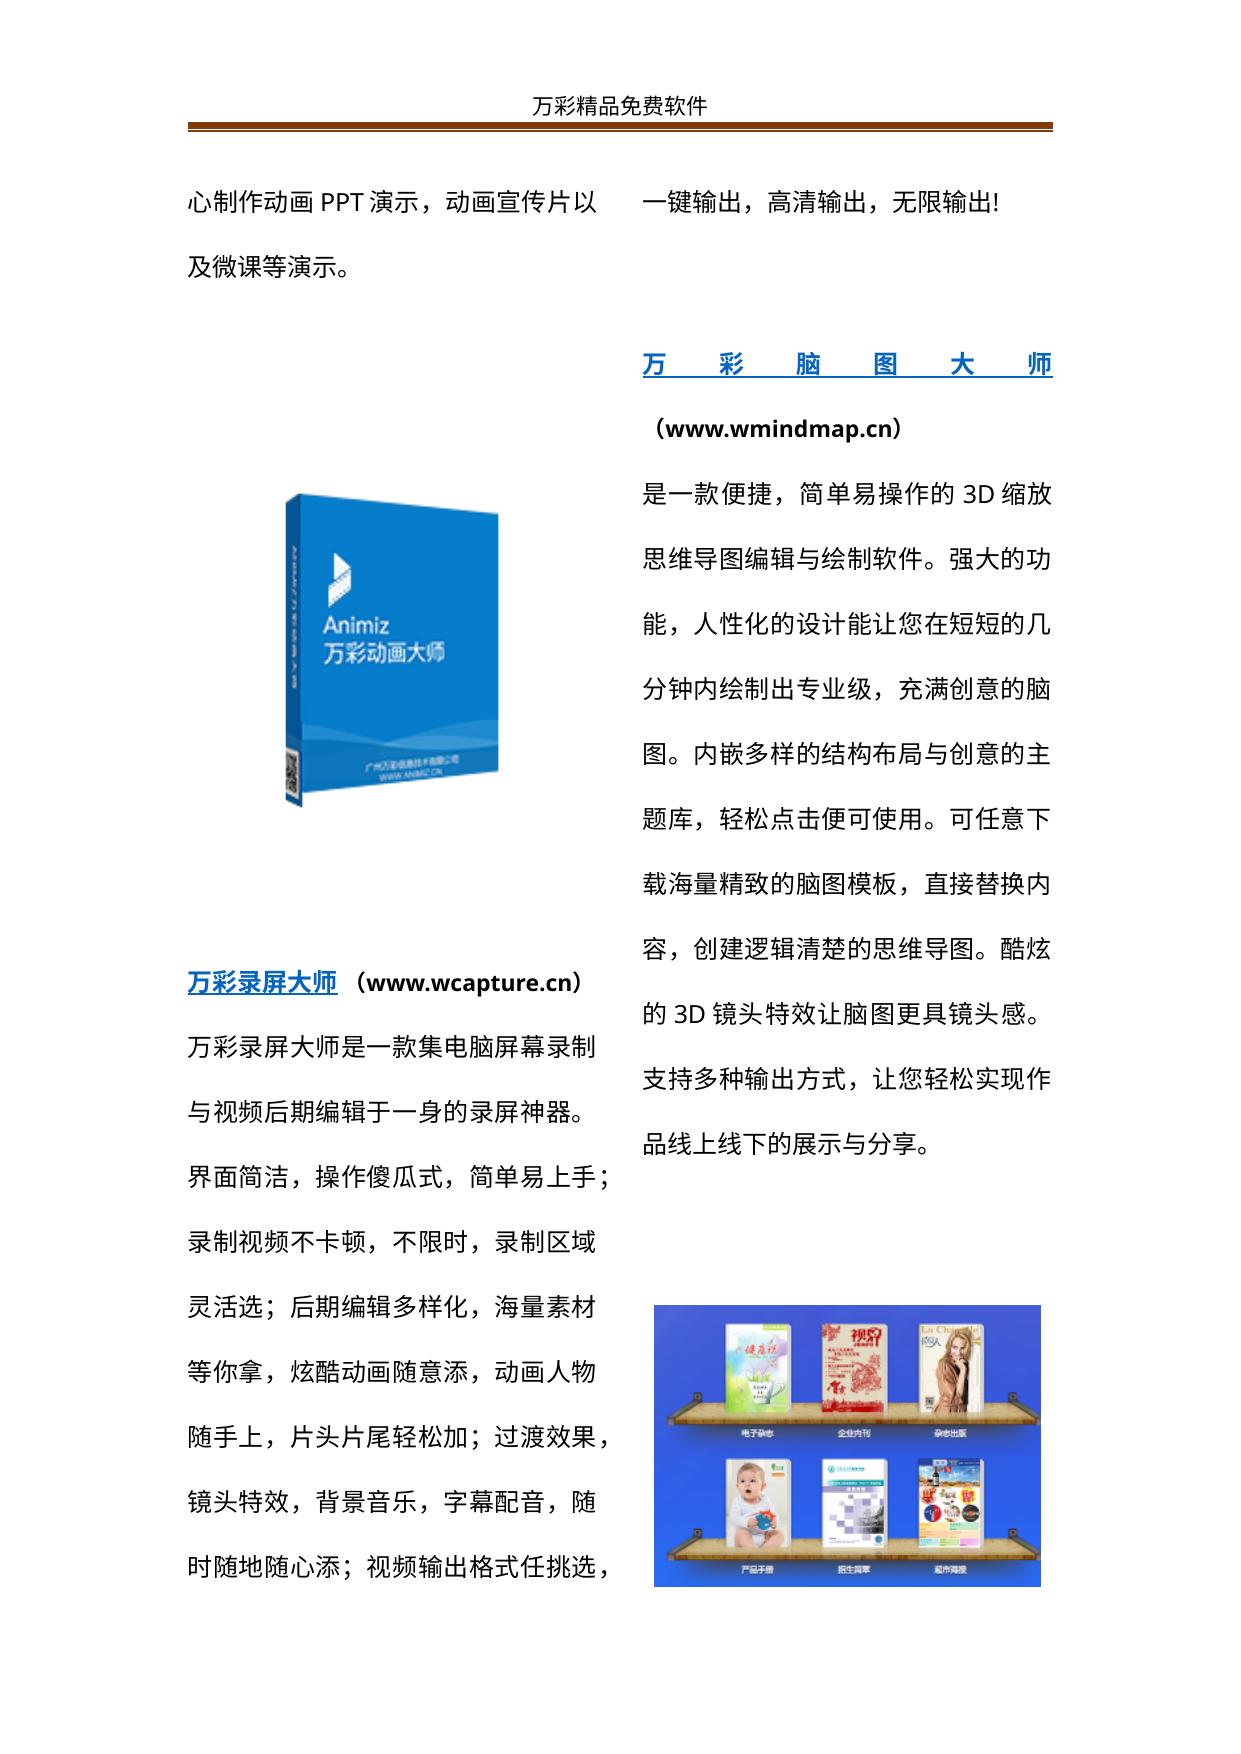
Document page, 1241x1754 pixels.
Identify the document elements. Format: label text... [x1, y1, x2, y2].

text 万彩录屏大师 （www.wcapture.cn） [187, 948, 598, 1013]
text 万彩录屏大师是一款集电脑屏幕录制与视频后期编辑于一身的录屏神器。界面简洁，操作傻瓜式，简单易上手；录制视频不卡顿，不限时，录制区域灵活选；后期编辑多样化，海量素材等你拿，炫酷动画随意添，动画人物随手上，片头片尾轻松加；过渡效果，镜头特效，背景音乐，字幕配音，随时随地随心添；视频输出格式任挑选，一键输出，高清输出，无限输出! [187, 1013, 598, 1598]
picture [654, 1305, 1041, 1587]
text 是一款便捷，简单易操作的3D缩放思维导图编辑与绘制软件。强大的功能，人性化的设计能让您在短短的几分钟内绘制出专业级，充满创意的脑图。内嵌多样的结构布局与创意的主题库，轻松点击便可使用。可任意下载海量精致的脑图模板，直接替换内容，创建逻辑清楚的思维导图。酷炫的3D镜头特效让脑图更具镜头感。支持多种输出方式，让您轻松实现作品线上线下的展示与分享。 [642, 460, 1053, 1175]
text 万彩脑图大师 （www.wmindmap.cn） [642, 330, 1053, 376]
picture [284, 492, 501, 810]
text 万彩脑图大师 （www.wmindmap.cn） [642, 377, 1053, 460]
text 万彩录屏大师是一款集电脑屏幕录制与视频后期编辑于一身的录屏神器。界面简洁，操作傻瓜式，简单易上手；录制视频不卡顿，不限时，录制区域灵活选；后期编辑多样化，海量素材等你拿，炫酷动画随意添，动画人物随手上，片头片尾轻松加；过渡效果，镜头特效，背景音乐，字幕配音，随时随地随心添；视频输出格式任挑选，一键输出，高清输出，无限输出! [642, 168, 1053, 233]
